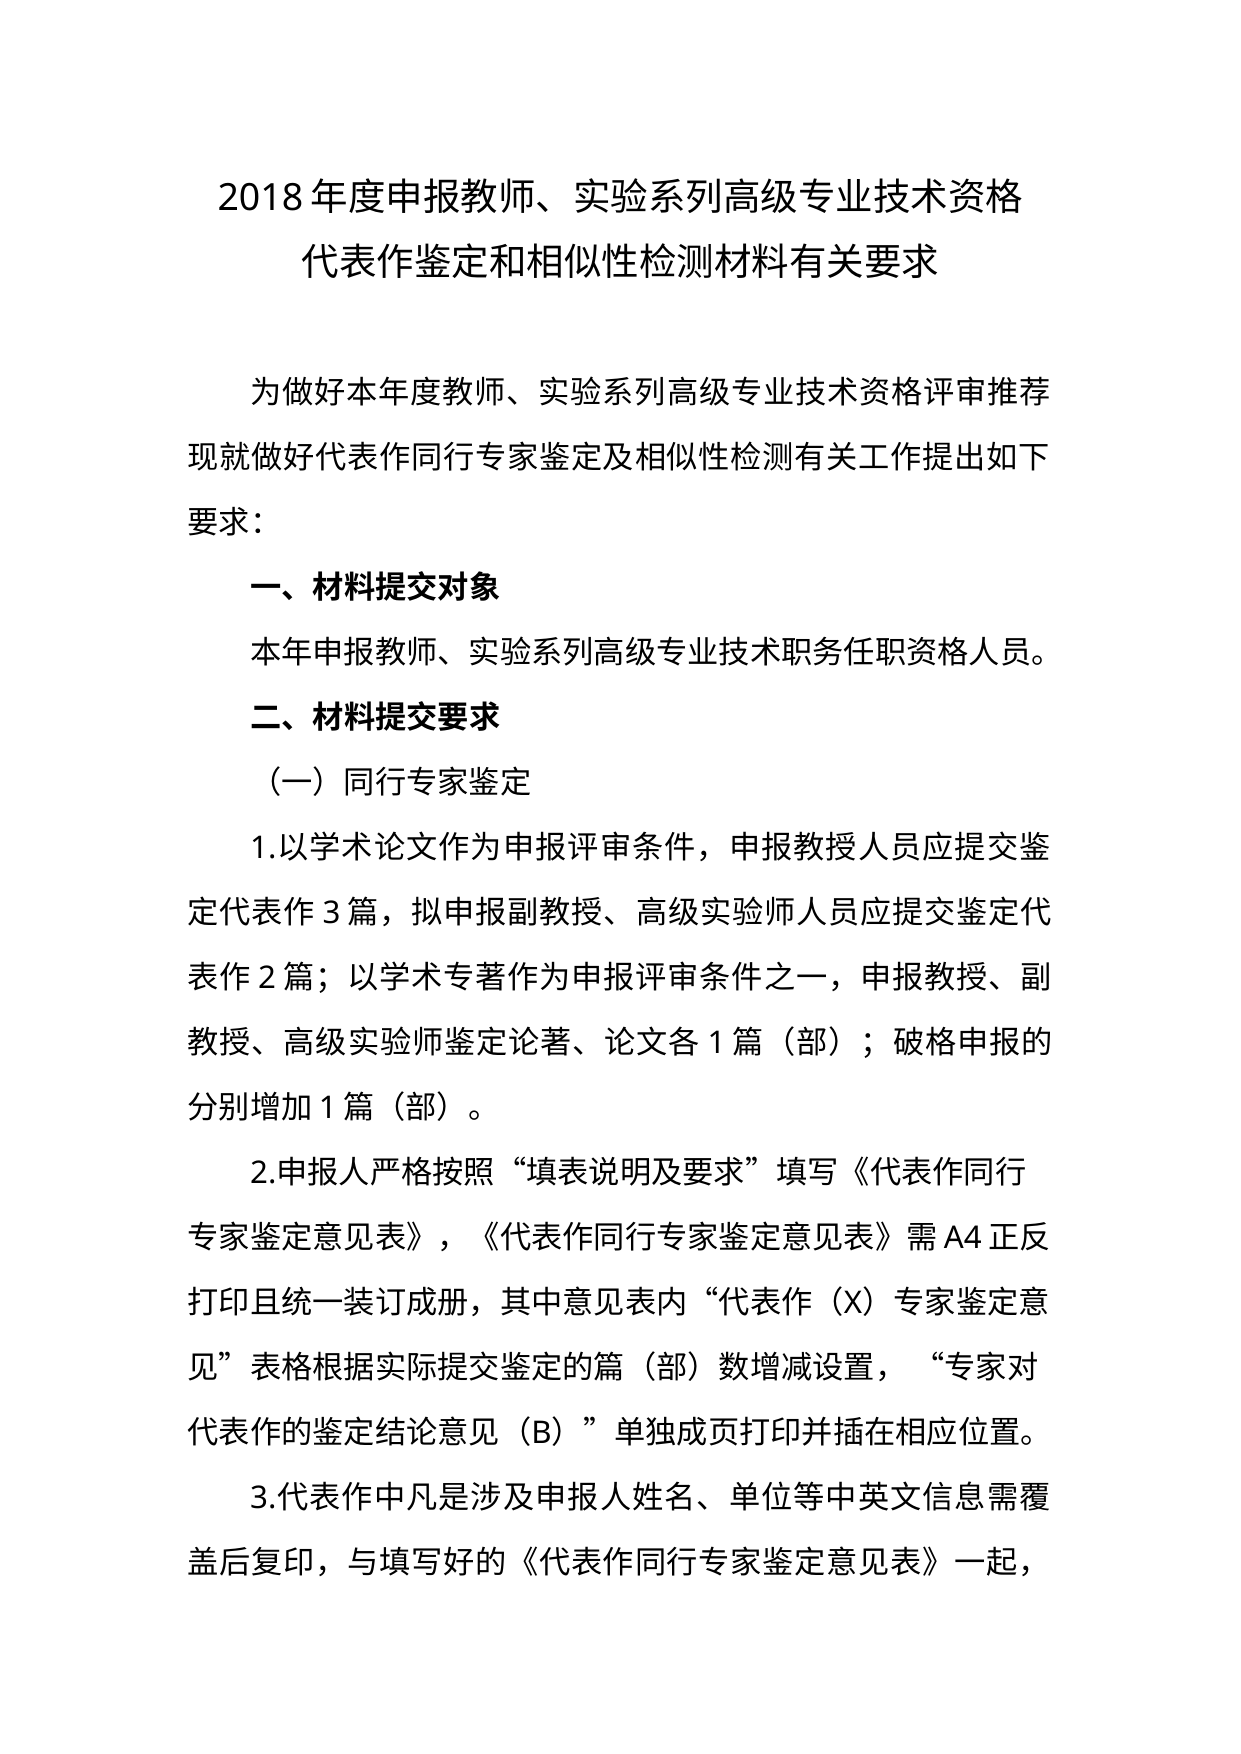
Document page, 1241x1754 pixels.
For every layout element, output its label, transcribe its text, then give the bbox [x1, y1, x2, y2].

text 一、材料提交对象 [187, 552, 1053, 617]
text 本年申报教师、实验系列高级专业技术职务任职资格人员。 [187, 617, 1053, 682]
text 2018年度申报教师、实验系列高级专业技术资格 [187, 162, 1053, 227]
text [187, 1462, 1053, 1592]
text 为做好本年度教师、实验系列高级专业技术资格评审推荐，现就做好代表作同行专家鉴定及相似性检测有关工作提出如下要求： [187, 357, 1053, 552]
text 代表作鉴定和相似性检测材料有关要求 [187, 227, 1053, 292]
text 1.以学术论文作为申报评审条件，申报教授人员应提交鉴定代表作3篇，拟申报副教授、高级实验师人员应提交鉴定代表作2篇；以学术专著作为申报评审条件之一，申报教授、副教授、高级实验师鉴定论著、论文各1篇（部）；破格申报的分别增加1篇（部）。 [187, 812, 1053, 1137]
text 二、材料提交要求 [187, 682, 1053, 747]
text 2.申报人严格按照“填表说明及要求”填写《代表作同行专家鉴定意见表》，《代表作同行专家鉴定意见表》需A4正反打印且统一装订成册，其中意见表内“代表作（X）专家鉴定意见”表格根据实际提交鉴定的篇（部）数增减设置， “专家对代表作的鉴定结论意见（B）”单独成页打印并插在相应位置。 [187, 1137, 1053, 1462]
text （一）同行专家鉴定 [187, 747, 1053, 812]
